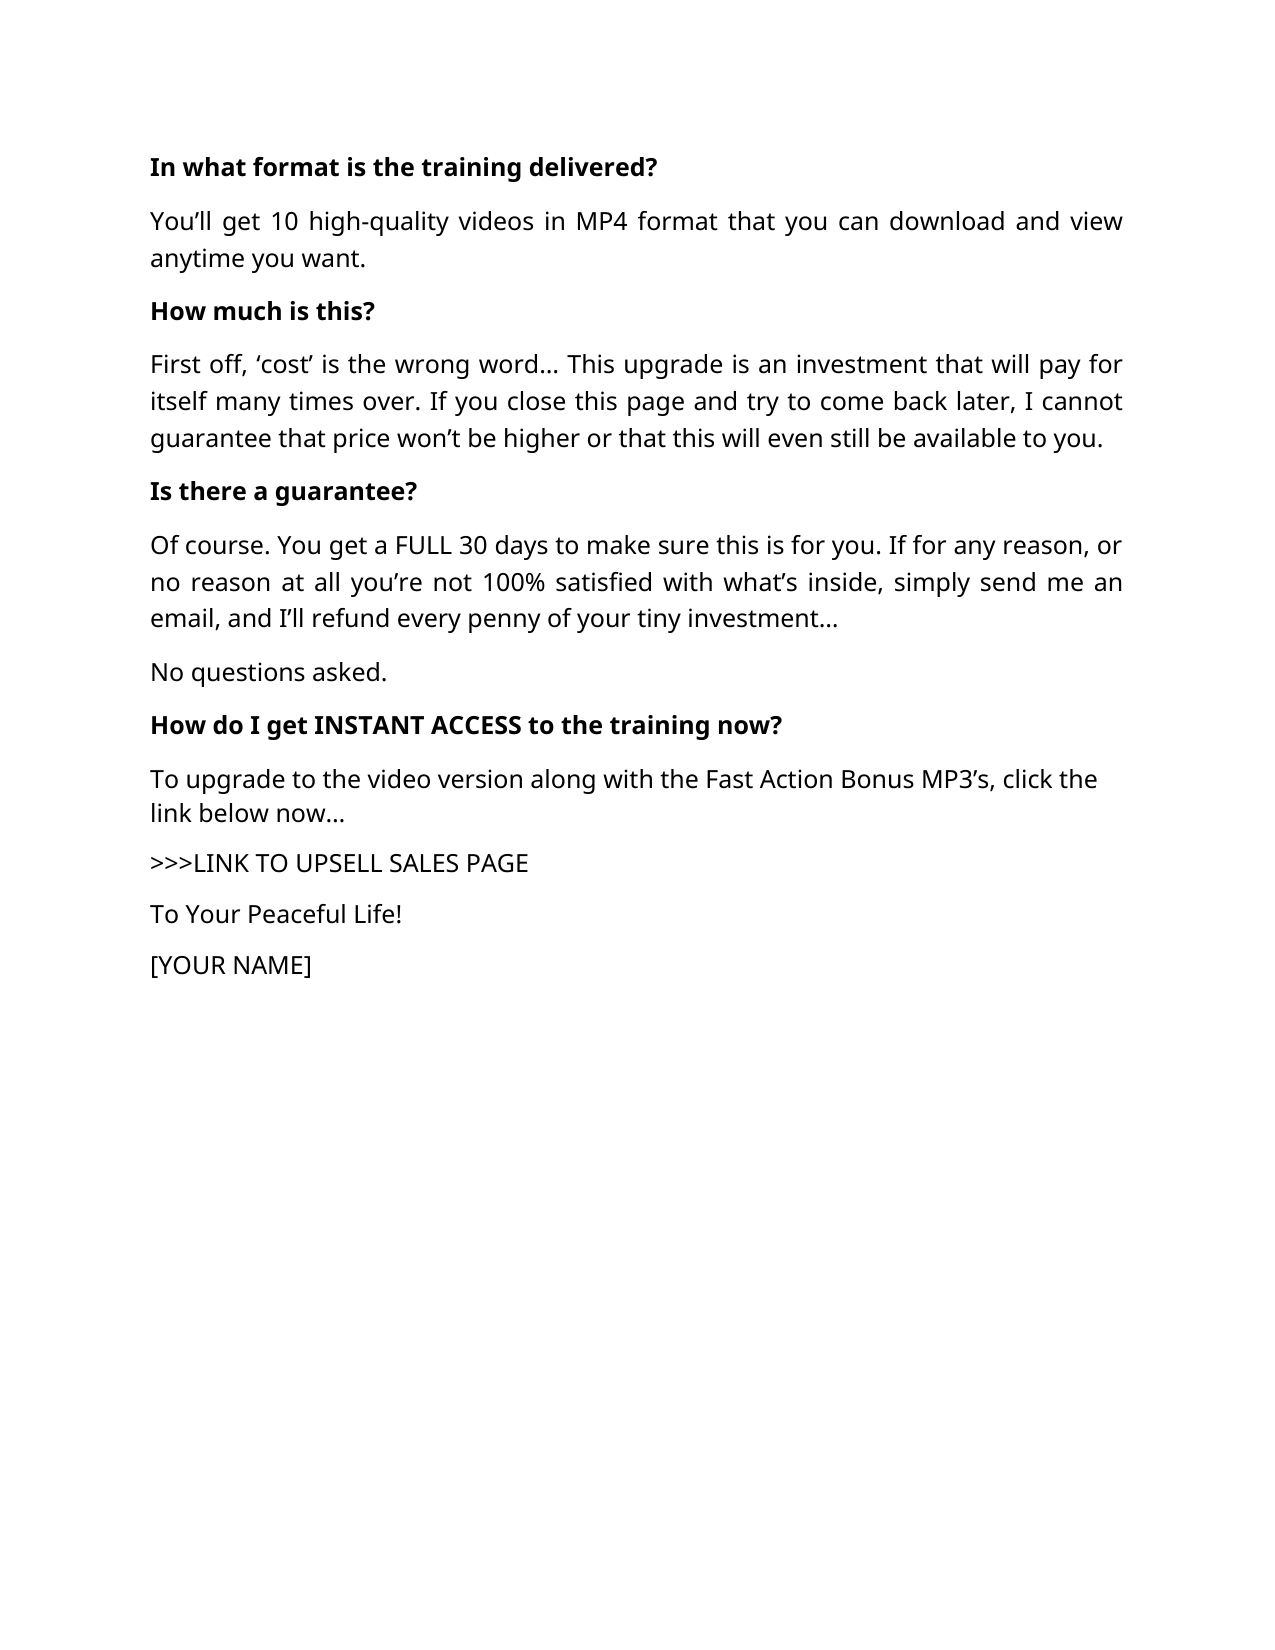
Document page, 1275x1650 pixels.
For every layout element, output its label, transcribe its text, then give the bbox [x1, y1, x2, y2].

text In what format is the training delivered? [150, 150, 1125, 184]
text How do I get INSTANT ACCESS to the training now? [150, 708, 1125, 742]
text How much is this? [150, 294, 1125, 328]
text Is there a guarantee? [150, 474, 1125, 508]
text [YOUR NAME] [150, 948, 1125, 982]
text No questions asked. [150, 654, 1125, 688]
text First off, ‘cost’ is the wrong word… This upgrade is an investment that will pay for itself many times over. If you close this page and try to come back later, I cannot guarantee that price won’t be higher or that this will even still be available to you. [150, 347, 1125, 455]
text You’ll get 10 high-quality videos in MP4 format that you can download and view anytime you want. [150, 203, 1125, 274]
text To upgrade to the video version along with the Fast Action Bonus MP3’s, click the link below now… [150, 761, 1125, 829]
text >>>LINK TO UPSELL SALES PAGE [150, 846, 1125, 880]
text Of course. You get a FULL 30 days to make sure this is for you. If for any reason, or no reason at all you’re not 100% satisfied with what’s inside, simply send me an email, and I’ll refund every penny of your tiny investment… [150, 527, 1125, 635]
text To Your Peaceful Life! [150, 897, 1125, 931]
